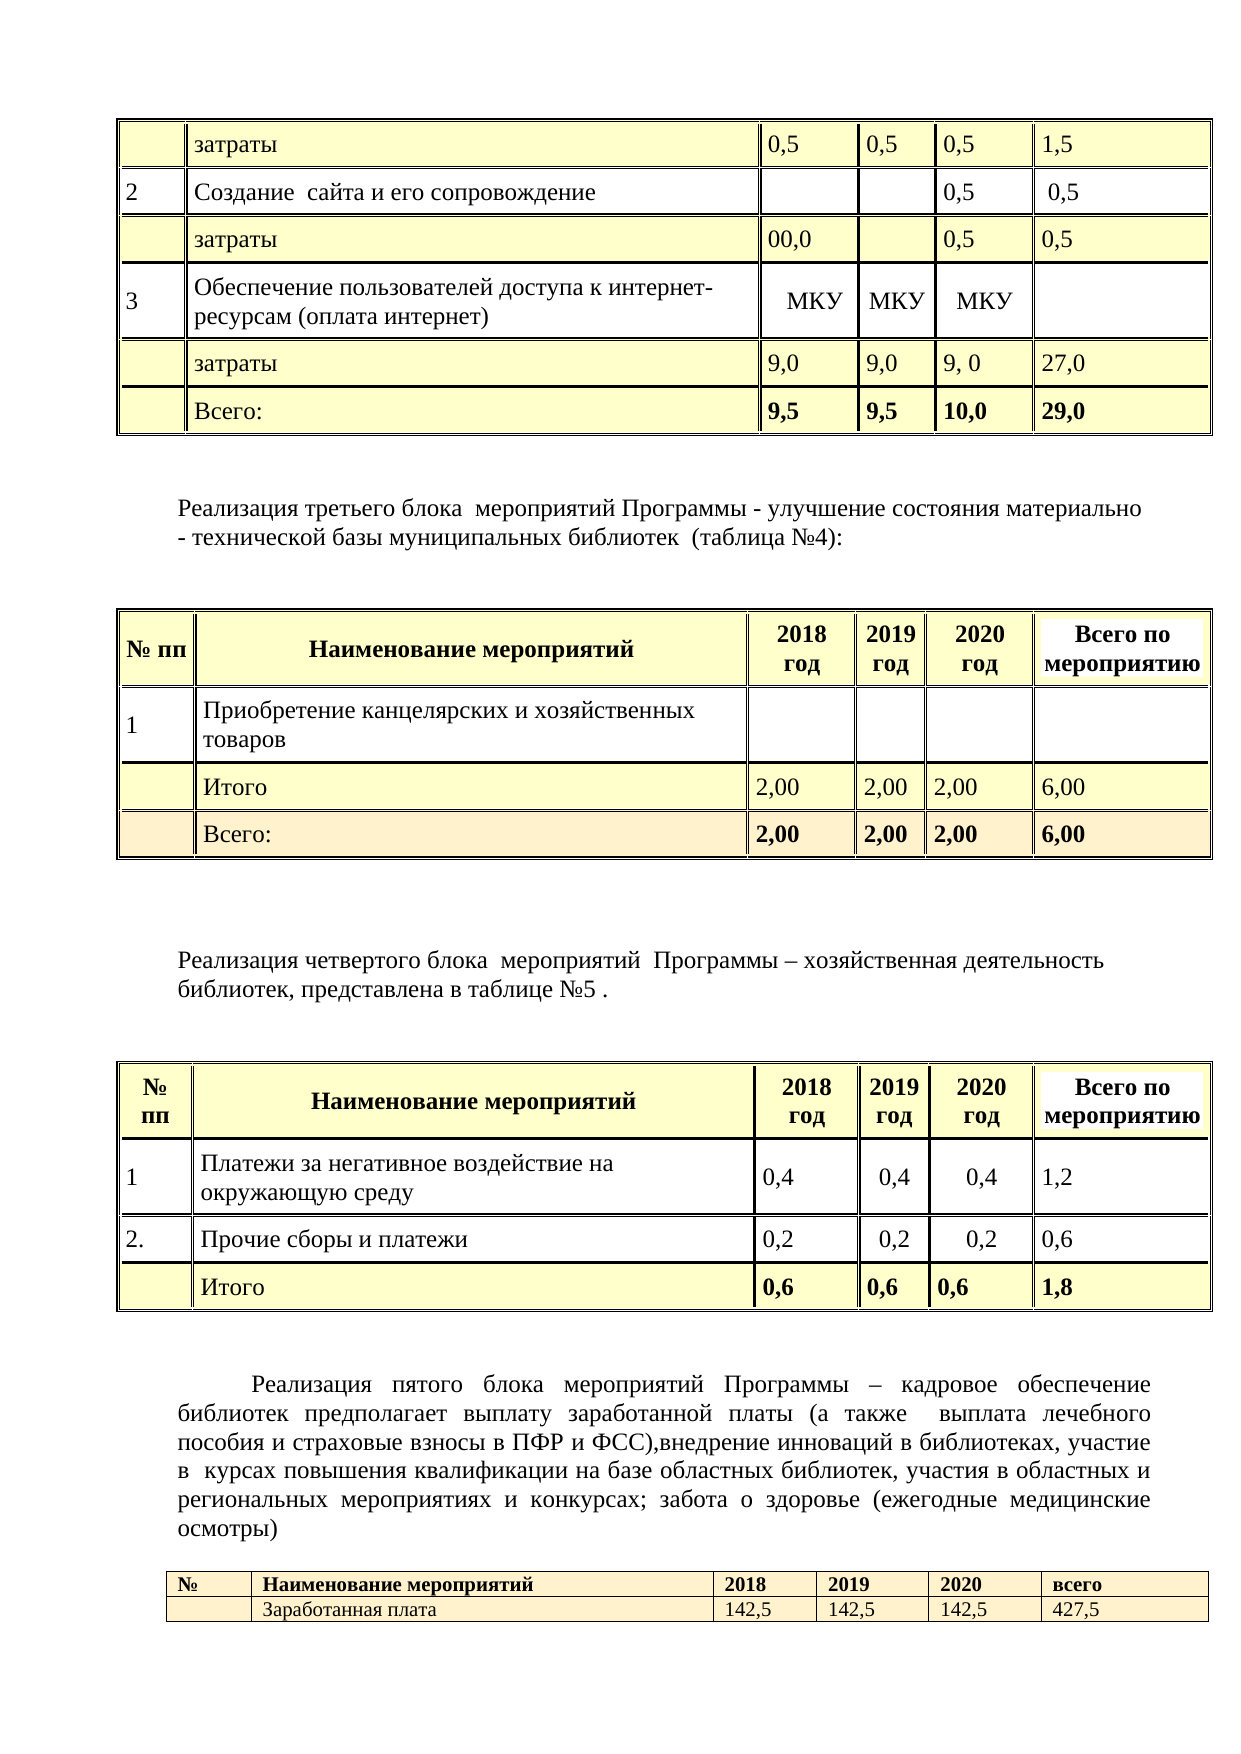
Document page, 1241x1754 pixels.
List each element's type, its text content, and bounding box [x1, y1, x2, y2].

table_cell затраты [186, 120, 760, 166]
table_cell Заработанная плата [252, 1597, 713, 1621]
text Реализация третьего блока мероприятий Программы - улучшение состояния материально - технической базы муниципальных библиотек (таблица №4): [177, 493, 1152, 551]
table_cell 142,5 [929, 1597, 1041, 1621]
table_header 2020 год [929, 1064, 1034, 1137]
table_cell 9,5 [858, 388, 935, 432]
table_cell 1,8 [1034, 1261, 1210, 1308]
table_cell Итого [193, 1264, 754, 1308]
table_cell 29,0 [1034, 385, 1210, 432]
table_cell 1 [120, 1137, 191, 1213]
table_cell [762, 169, 857, 213]
table_header всего [1042, 1572, 1208, 1596]
table_cell Всего: [195, 812, 748, 856]
table_cell 2,00 [927, 764, 1032, 808]
table_cell Прочие сборы и платежи [194, 1217, 753, 1261]
table_cell 9,0 [860, 341, 934, 385]
table_cell [120, 761, 193, 808]
table_header 2018 год [754, 1062, 859, 1137]
table_header 2018 [714, 1572, 816, 1596]
table_cell 2 [118, 166, 186, 213]
table_header Всего по мероприятию [1034, 612, 1210, 684]
table_cell 0,5 [937, 169, 1032, 213]
table_cell Всего: [186, 385, 760, 432]
table_header № [167, 1572, 251, 1596]
table_cell 3 [120, 261, 184, 337]
table_cell [120, 385, 186, 432]
table_cell 0,4 [931, 1140, 1032, 1213]
table_cell Платежи за негативное воздействие на окружающую среду [194, 1140, 753, 1213]
table_cell 2. [120, 1213, 191, 1261]
table_cell 2,00 [856, 812, 926, 856]
table_cell МКУ [937, 264, 1032, 337]
table_cell МКУ [762, 264, 857, 337]
table_header 2019 год [859, 1062, 929, 1137]
table_cell [860, 217, 934, 261]
table_cell 2,00 [749, 764, 854, 808]
table_cell 0,6 [859, 1264, 929, 1308]
table_cell 6,00 [1035, 761, 1210, 808]
table_cell 9,5 [760, 388, 858, 432]
table_header 2018 год [748, 612, 856, 684]
table_cell 0,6 [754, 1261, 859, 1308]
table_cell [120, 809, 195, 856]
table_cell [120, 120, 186, 166]
table_cell 0,5 [760, 122, 858, 166]
text Реализация пятого блока мероприятий Программы – кадровое обеспечение библиотек предполагает выплату заработанной платы (а также выплата лечебного пособия и страховые взносы в ПФР и ФСС),внедрение инноваций в библиотеках, участие в курсах повышения квалификации на базе областных библиотек, участия в областных и региональных мероприятиях и конкурсах; забота о здоровье (ежегодные медицинские осмотры) [177, 1369, 1152, 1542]
table_header Наименование мероприятий [252, 1572, 713, 1596]
table_cell 27,0 [1035, 337, 1210, 385]
table_cell 1 [120, 685, 193, 761]
table_cell Итого [197, 764, 746, 808]
table_cell 0,5 [937, 217, 1032, 261]
table_cell 142,5 [817, 1597, 928, 1621]
table_cell [120, 337, 184, 385]
table_cell 6,00 [1034, 809, 1210, 856]
table_cell [167, 1597, 251, 1621]
table_cell 9, 0 [937, 341, 1032, 385]
table_cell [749, 688, 854, 761]
table_cell 00,0 [762, 217, 857, 261]
table_cell 2,00 [748, 812, 856, 856]
table_cell Приобретение канцелярских и хозяйственных товаров [197, 688, 746, 761]
table_cell 0,5 [858, 120, 935, 166]
table_cell 1,5 [1034, 122, 1210, 166]
table_header Наименование мероприятий [195, 612, 748, 684]
table_cell [1035, 685, 1210, 761]
table_cell 0,5 [1035, 213, 1210, 261]
table_cell затраты [188, 341, 758, 385]
table_cell 0,2 [756, 1217, 857, 1261]
table_cell 2,00 [857, 764, 924, 808]
table_cell [927, 688, 1032, 761]
table_cell 0,4 [756, 1140, 857, 1213]
table_cell 0,6 [929, 1264, 1034, 1308]
table_header 2020 год [926, 612, 1034, 684]
table_cell Обеспечение пользователей доступа к интернет-ресурсам (оплата интернет) [188, 264, 758, 337]
table_cell 0,5 [935, 122, 1034, 166]
table_cell 2,00 [926, 812, 1034, 856]
table_cell [860, 169, 934, 213]
table_cell [857, 688, 924, 761]
table_cell 0,6 [1035, 1213, 1210, 1261]
table_cell 9,0 [762, 341, 857, 385]
table_cell 10,0 [935, 388, 1034, 432]
table_cell 0,2 [931, 1217, 1032, 1261]
table_cell 142,5 [714, 1597, 816, 1621]
table_cell [120, 1261, 193, 1308]
text Реализация четвертого блока мероприятий Программы – хозяйственная деятельность библиотек, представлена в таблице №5 . [177, 946, 1152, 1003]
table_header 2020 [929, 1572, 1041, 1596]
table_header № пп [120, 610, 195, 684]
table_header 2019 год [856, 612, 926, 684]
table_cell [120, 213, 184, 261]
table_cell 0,5 [1034, 166, 1211, 213]
table_cell 427,5 [1042, 1597, 1208, 1621]
table_header № пп [120, 1064, 193, 1137]
table_header 2019 [817, 1572, 928, 1596]
table_cell 1,2 [1035, 1137, 1210, 1213]
table_cell [1035, 261, 1210, 337]
table_header Наименование мероприятий [193, 1064, 754, 1137]
table_cell 0,4 [861, 1140, 928, 1213]
table_cell 0,2 [861, 1217, 928, 1261]
table_header Всего по мероприятию [1034, 1064, 1210, 1137]
table_cell МКУ [860, 264, 934, 337]
table_cell затраты [188, 217, 758, 261]
table_cell Создание сайта и его сопровождение [188, 169, 758, 213]
